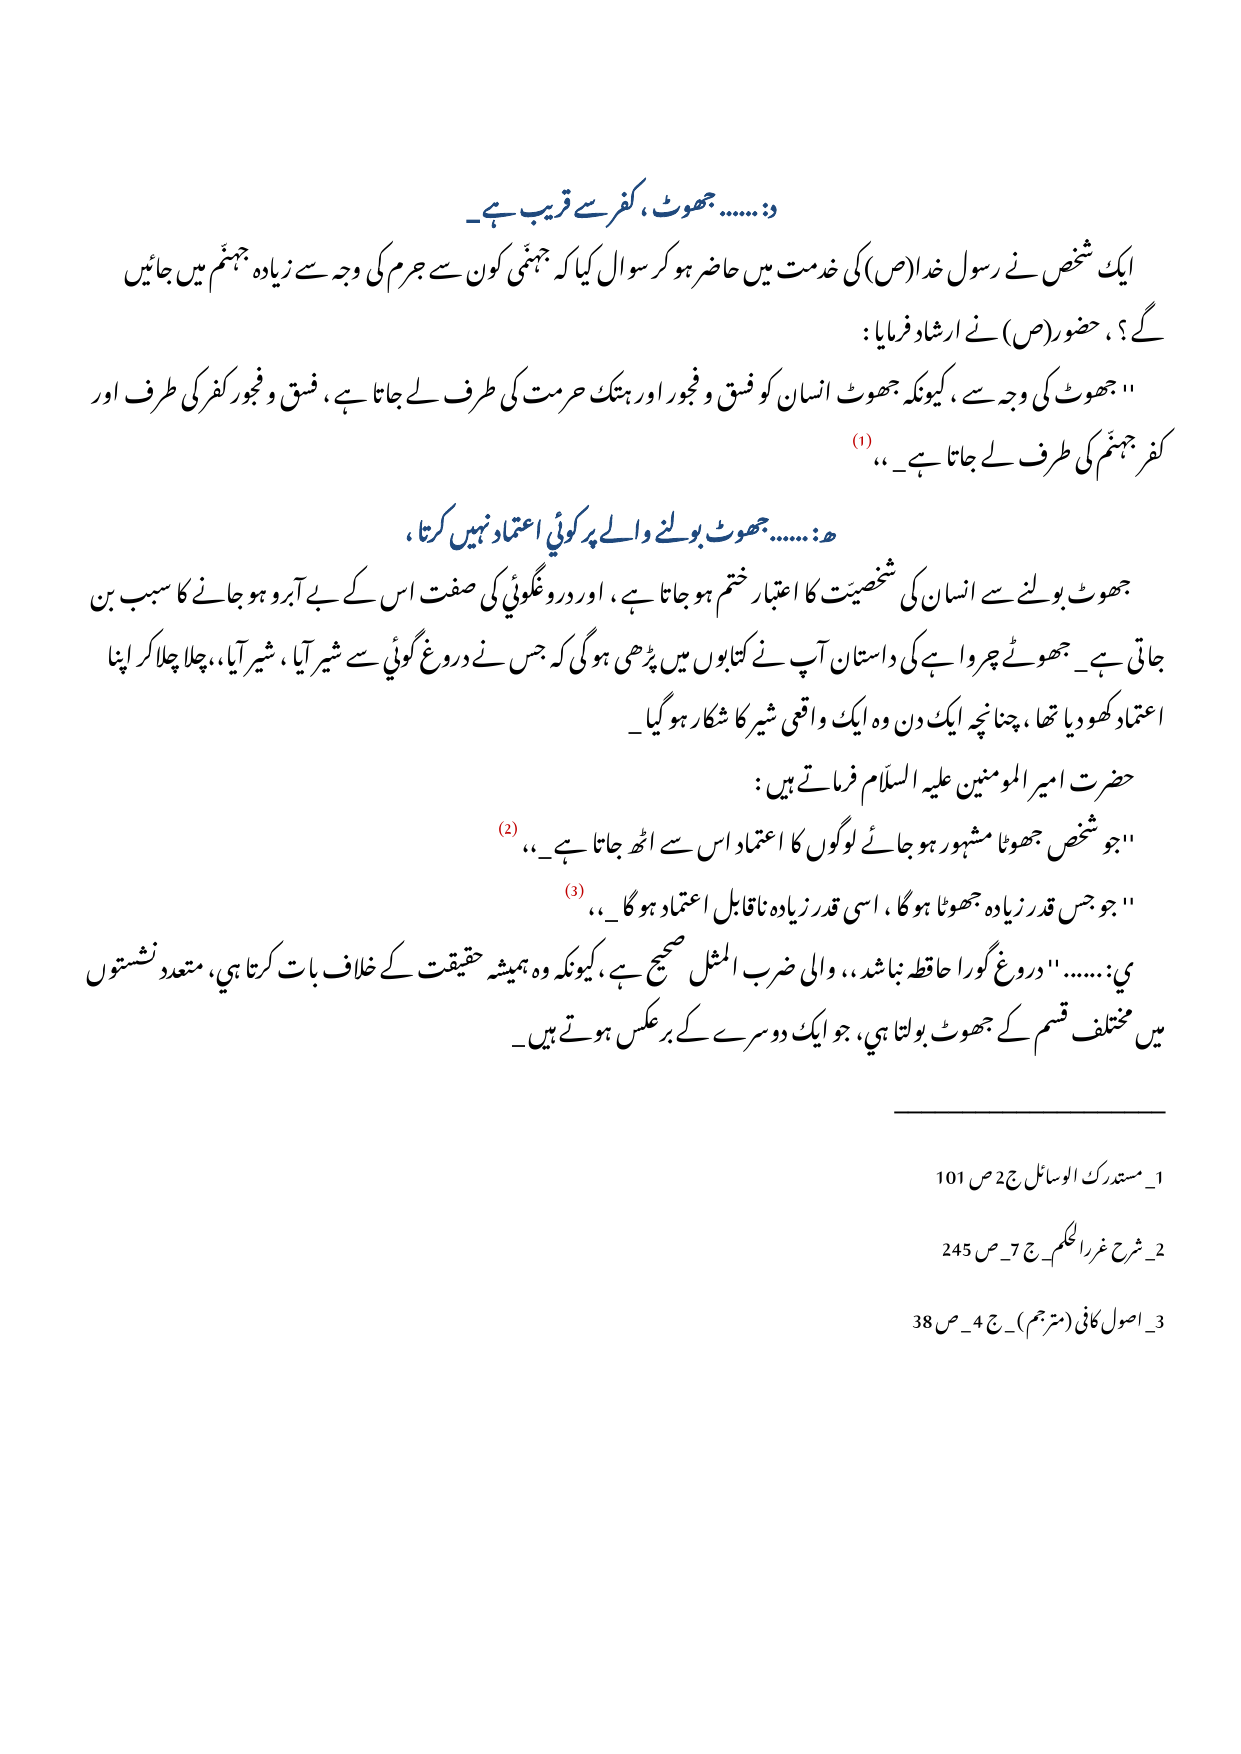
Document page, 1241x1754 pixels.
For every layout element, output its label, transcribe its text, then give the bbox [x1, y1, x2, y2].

text جھوٹ بولنے سے انسان كى شخصيّت كا اعتبار ختم ہو جاتا ہے ، اور دروغگوئي كى صفت اس كے بے آبرو ہو جانے كا سبب بن جاتى ہے _ جھوٹے چروا ہے كى داستان آپ نے كتابوں ميں پڑھى ہو گى كہ جس نے دروغ گوئي سے شير آيا ، شير آيا،،چلا چلاكر اپنا اعتماد كھو ديا تھا ، چنانچہ ايك دن وہ ايك واقعى شير كا شكار ہو گيا _ [75, 556, 1165, 744]
text '' جھوٹ كى وجہ سے ، كيونكہ جھوٹ انسان كو فسق و فجور اور ہتك حرمت كى طرف لے جاتا ہے ، فسق و فجور كفر كى طرف اور كفر جہنّم كى طرف لے جاتا ہے _ ،،(1) [75, 356, 1165, 481]
text 2_ شرح غررالحكم_ ج 7_ ص 245 [75, 1221, 1165, 1268]
text ايك شخص نے رسول خدا(ص) كى خدمت ميں حاضر ہو كر سوال كيا كہ جہنّمى كون سے جرم كى وجہ سے زيادہ جہنّم ميں جائيں گے ؟ ، حضور(ص) نے ارشاد فرمايا : [75, 231, 1165, 356]
text ي: ...... '' دروغ گورا حاقطہ نباشد ،، والى ضرب المثل صحيح ہے ،كيونكہ وہ ہميشہ حقيقت كے خلاف بات كرتا ہي، متعدد نشستوں ميں مختلف قسم كے جھوٹ بولتا ہي، جو ايك دوسرے كے برعكس ہوتے ہيں _ [75, 931, 1165, 1056]
text ____________________ [75, 1056, 1165, 1124]
text 1_ مستدرك الوسائل ج2 ص 101 [75, 1149, 1165, 1196]
subtitle ھ: ......جھوٹ بولنے والے پر كوئي اعتماد نہيں كرتا ، [75, 494, 1165, 556]
text '' جو جس قدر زيادہ جھوٹا ہو گا ، اسى قدر زيادہ ناقابل اعتماد ہو گا _،، (3) [75, 869, 1165, 931]
text ''جو شخص جھوٹا مشہور ہو جائے لوگوں كا اعتماد اس سے اٹھ جاتا ہے _،، (2) [75, 806, 1165, 869]
text 3_ اصول كافى (مترجم ) _ ج 4 _ ص 38 [75, 1293, 1165, 1339]
subtitle د: ...... جھوٹ ، كفر سے قريب ہے _ [75, 106, 1165, 231]
text حضرت امير المومنين عليہ السلّام فرماتے ہيں : [75, 744, 1165, 806]
